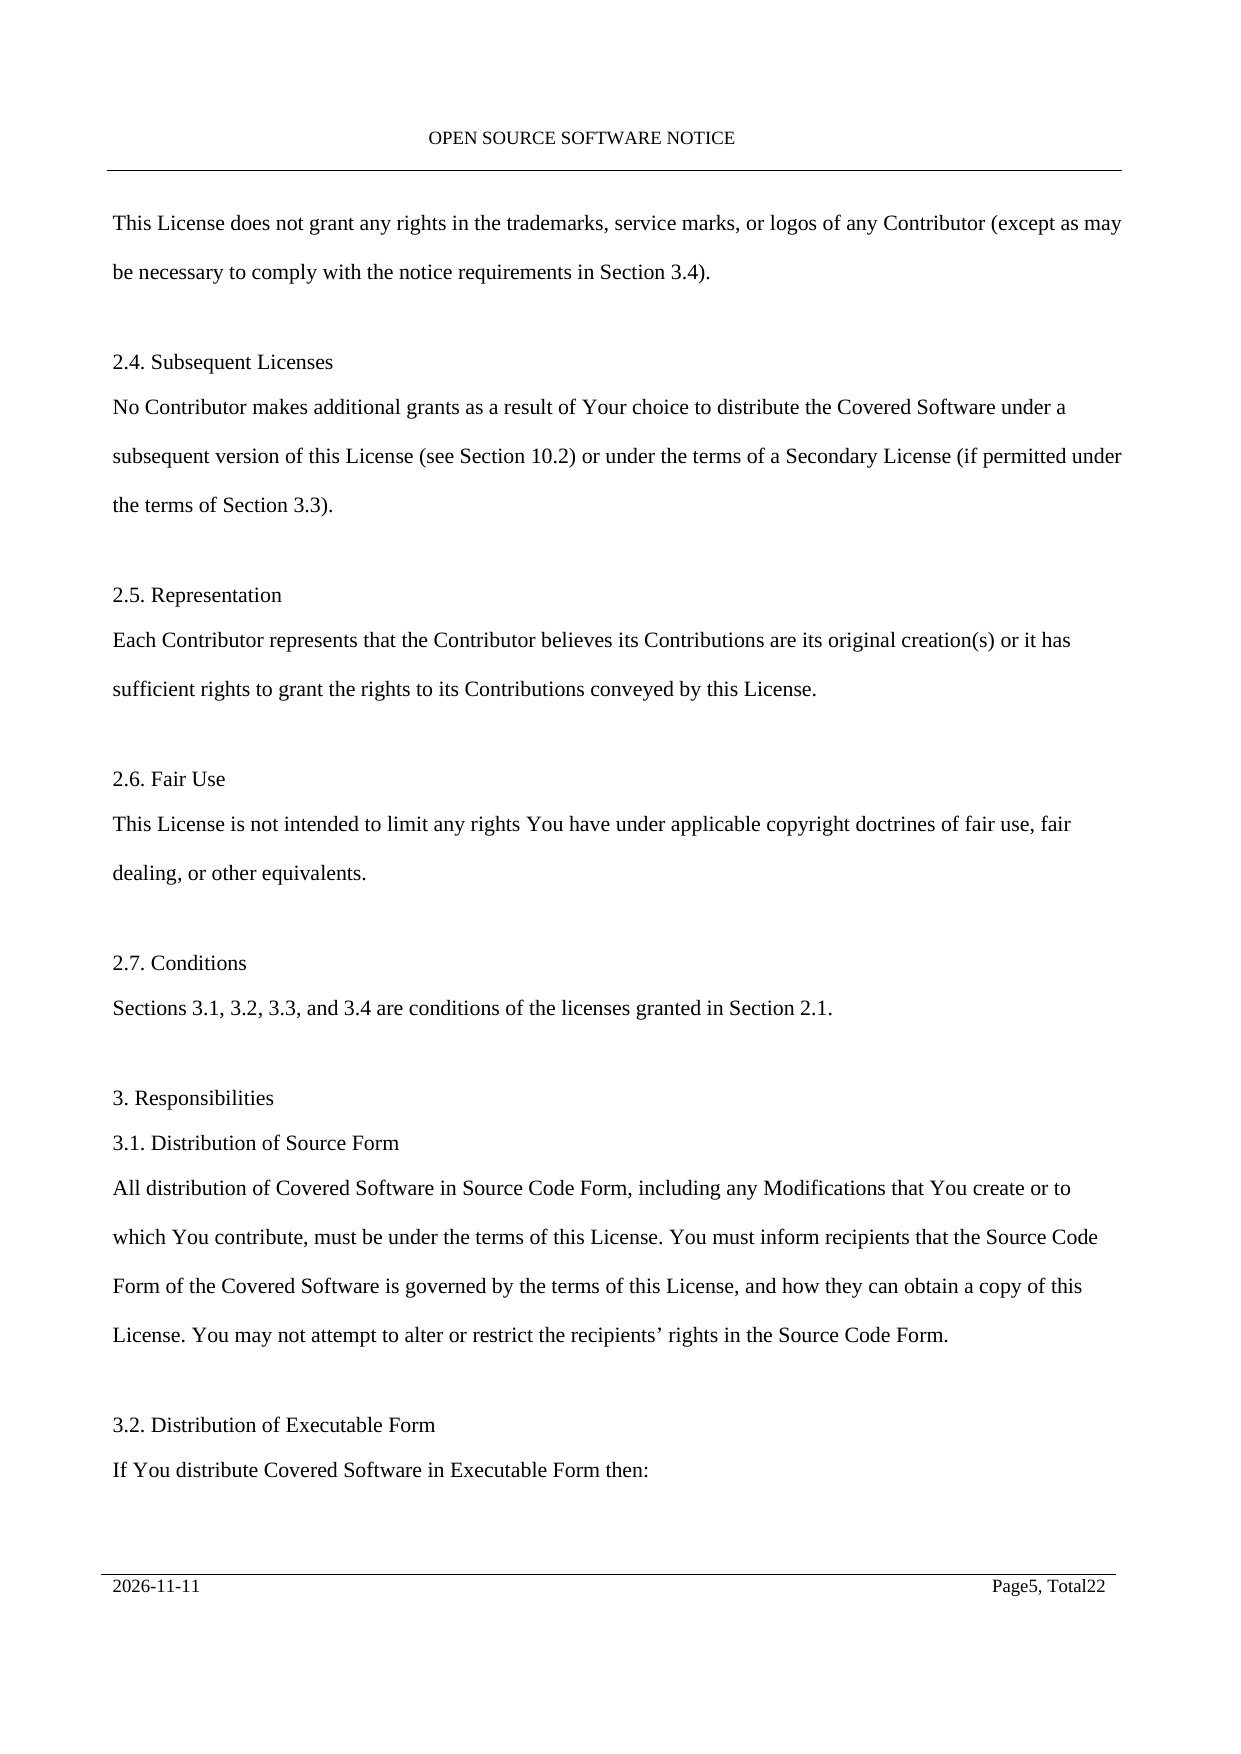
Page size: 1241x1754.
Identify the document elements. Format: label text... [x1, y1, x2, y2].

text This License is not intended to limit any rights You have under applicable copyright doctrines of fair use, fair dealing, or other equivalents. [112, 807, 1128, 888]
text 2.5. Representation [112, 578, 1128, 611]
text 3.2. Distribution of Executable Form [112, 1408, 1128, 1441]
text 2.6. Fair Use [112, 762, 1128, 795]
text 2.7. Conditions [112, 946, 1128, 979]
text No Contributor makes additional grants as a result of Your choice to distribute the Covered Software under a subsequent version of this License (see Section 10.2) or under the terms of a Secondary License (if permitted under the terms of Section 3.3). [112, 390, 1128, 520]
text Sections 3.1, 3.2, 3.3, and 3.4 are conditions of the licenses granted in Section 2.1. [112, 991, 1128, 1024]
text All distribution of Covered Software in Source Code Form, including any Modifications that You create or to which You contribute, must be under the terms of this License. You must inform recipients that the Source Code Form of the Covered Software is governed by the terms of this License, and how they can obtain a copy of this License. You may not attempt to alter or restrict the recipients’ rights in the Source Code Form. [112, 1172, 1128, 1351]
text 2.4. Subsequent Licenses [112, 345, 1128, 378]
text If You distribute Covered Software in Executable Form then: [112, 1453, 1128, 1486]
text This License does not grant any rights in the trademarks, service marks, or logos of any Contributor (except as may be necessary to comply with the notice requirements in Section 3.4). [112, 206, 1128, 288]
text Each Contributor represents that the Contributor believes its Contributions are its original creation(s) or it has sufficient rights to grant the rights to its Contributions conveyed by this License. [112, 623, 1128, 704]
text 3.1. Distribution of Source Form [112, 1127, 1128, 1159]
text 3. Responsibilities [112, 1082, 1128, 1114]
